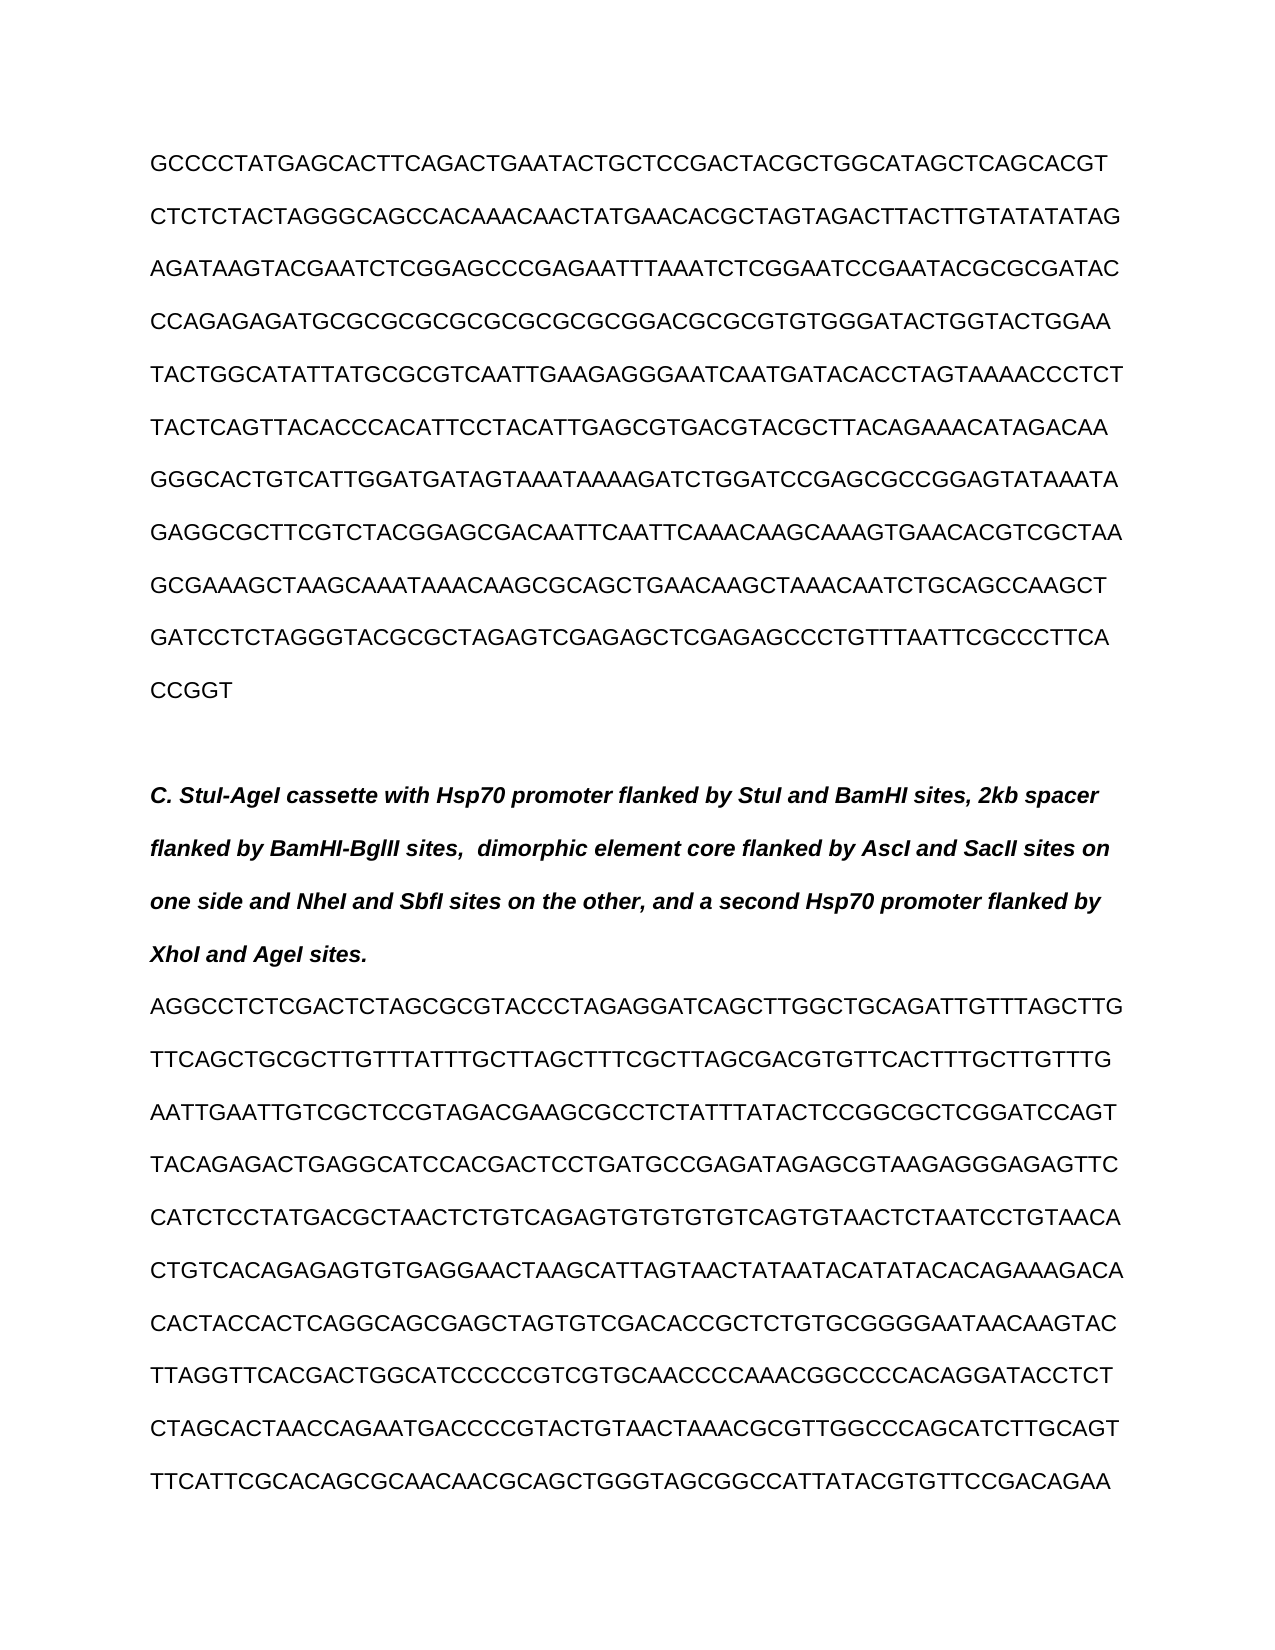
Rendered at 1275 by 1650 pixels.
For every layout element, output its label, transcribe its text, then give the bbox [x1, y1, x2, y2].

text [150, 150, 1125, 703]
text C. StuI-AgeI cassette with Hsp70 promoter flanked by StuI and BamHI sites, 2kb spacer flanked by BamHI-BglII sites, dimorphic element core flanked by AscI and SacII sites on one side and NheI and SbfI sites on the other, and a second Hsp70 promoter flanked by XhoI and AgeI sites. [150, 782, 1125, 967]
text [150, 993, 1125, 1494]
